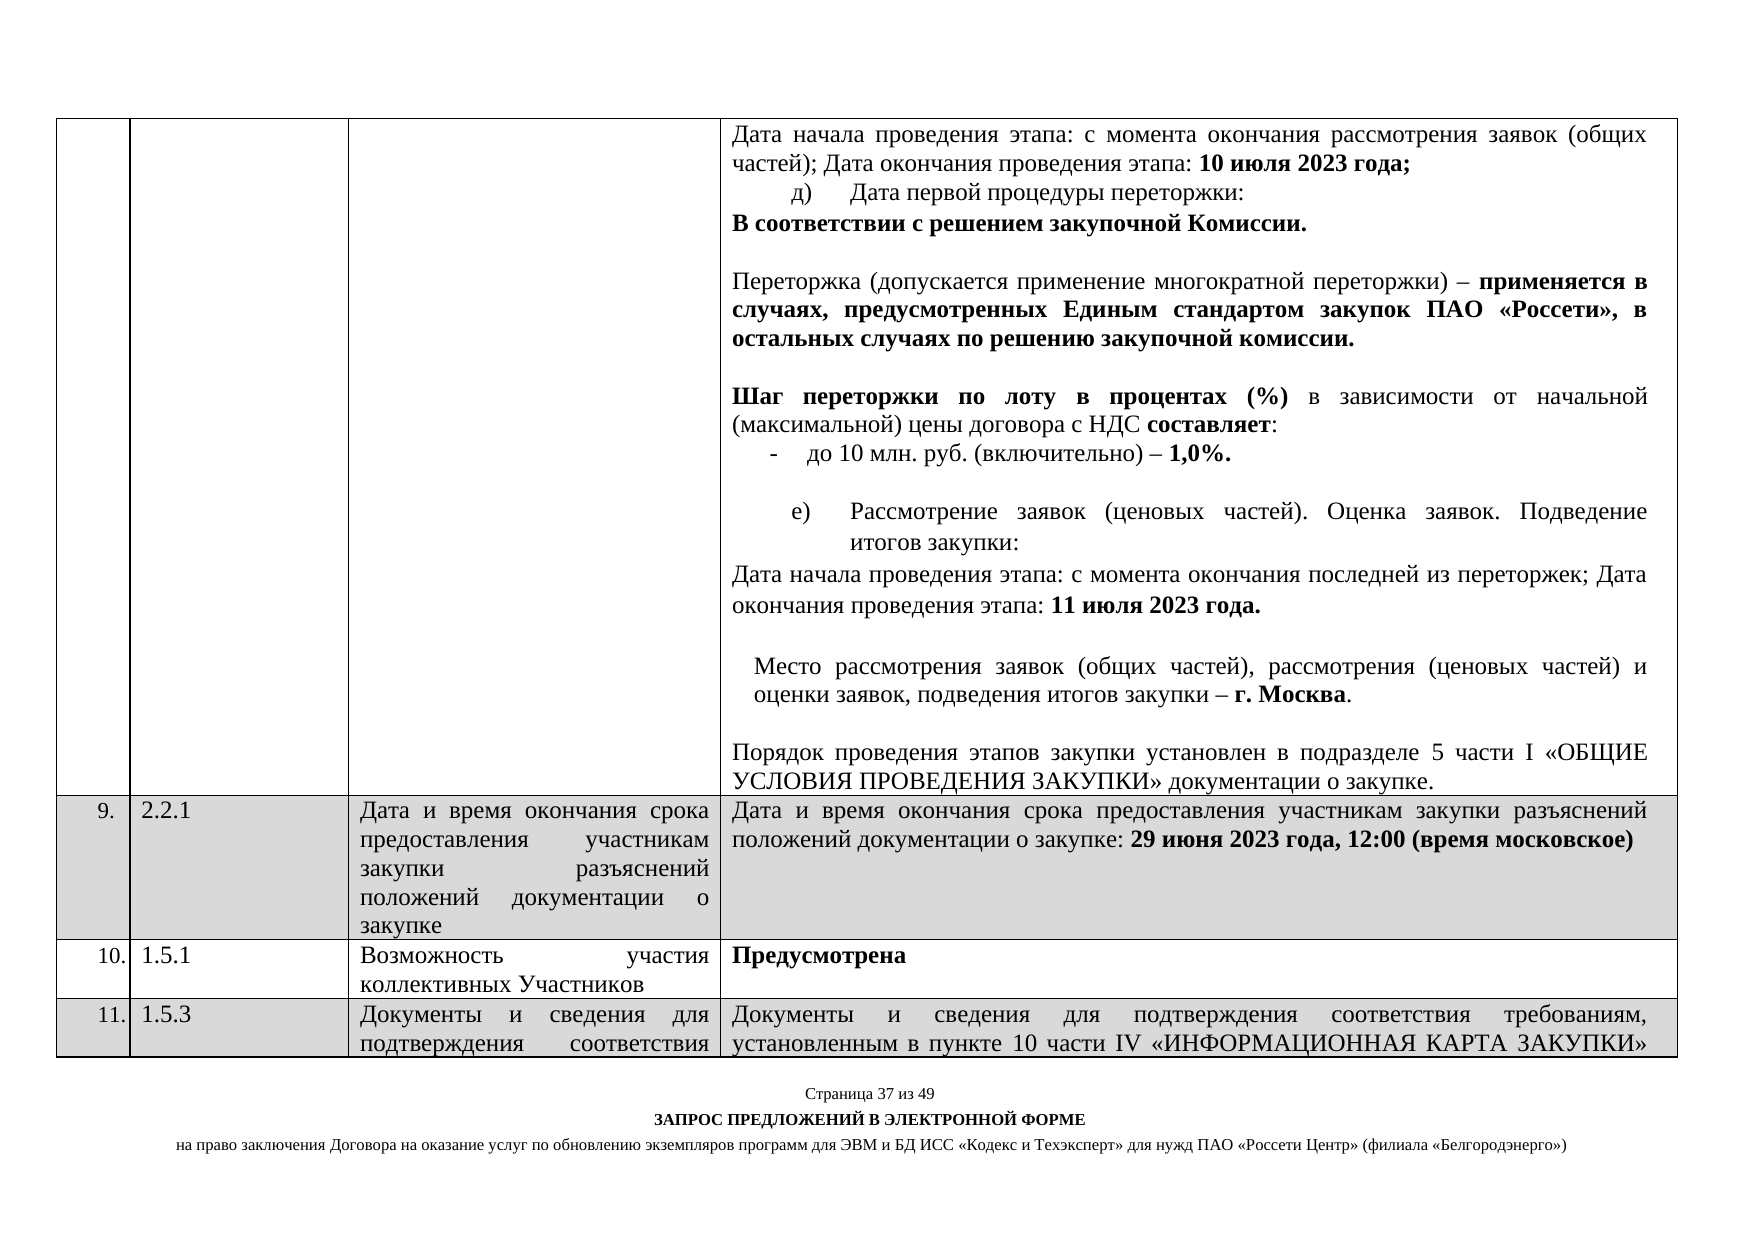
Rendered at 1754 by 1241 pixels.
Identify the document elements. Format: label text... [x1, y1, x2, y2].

table_cell 1.5.1 [131, 940, 348, 998]
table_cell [721, 119, 1677, 794]
table_cell [57, 999, 129, 1056]
table_cell Возможность участия коллективных Участников [349, 940, 720, 998]
table_cell [57, 119, 129, 794]
table_cell Дата и время окончания срока предоставления участникам закупки разъяснений положений документации о закупке: 29 июня 2023 года, 12:00 (время московское) [721, 796, 1677, 939]
table_cell [57, 796, 129, 939]
table_cell 1.5.3 [131, 999, 348, 1056]
table_cell Предусмотрена [721, 940, 1677, 998]
table_cell 2.2.1 [131, 796, 348, 939]
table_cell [349, 119, 720, 794]
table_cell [721, 999, 1677, 1056]
table_cell [57, 940, 129, 998]
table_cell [131, 119, 348, 794]
table_cell Дата и время окончания срока предоставления участникам закупки разъяснений положений документации о закупке [349, 796, 720, 939]
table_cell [349, 999, 720, 1056]
